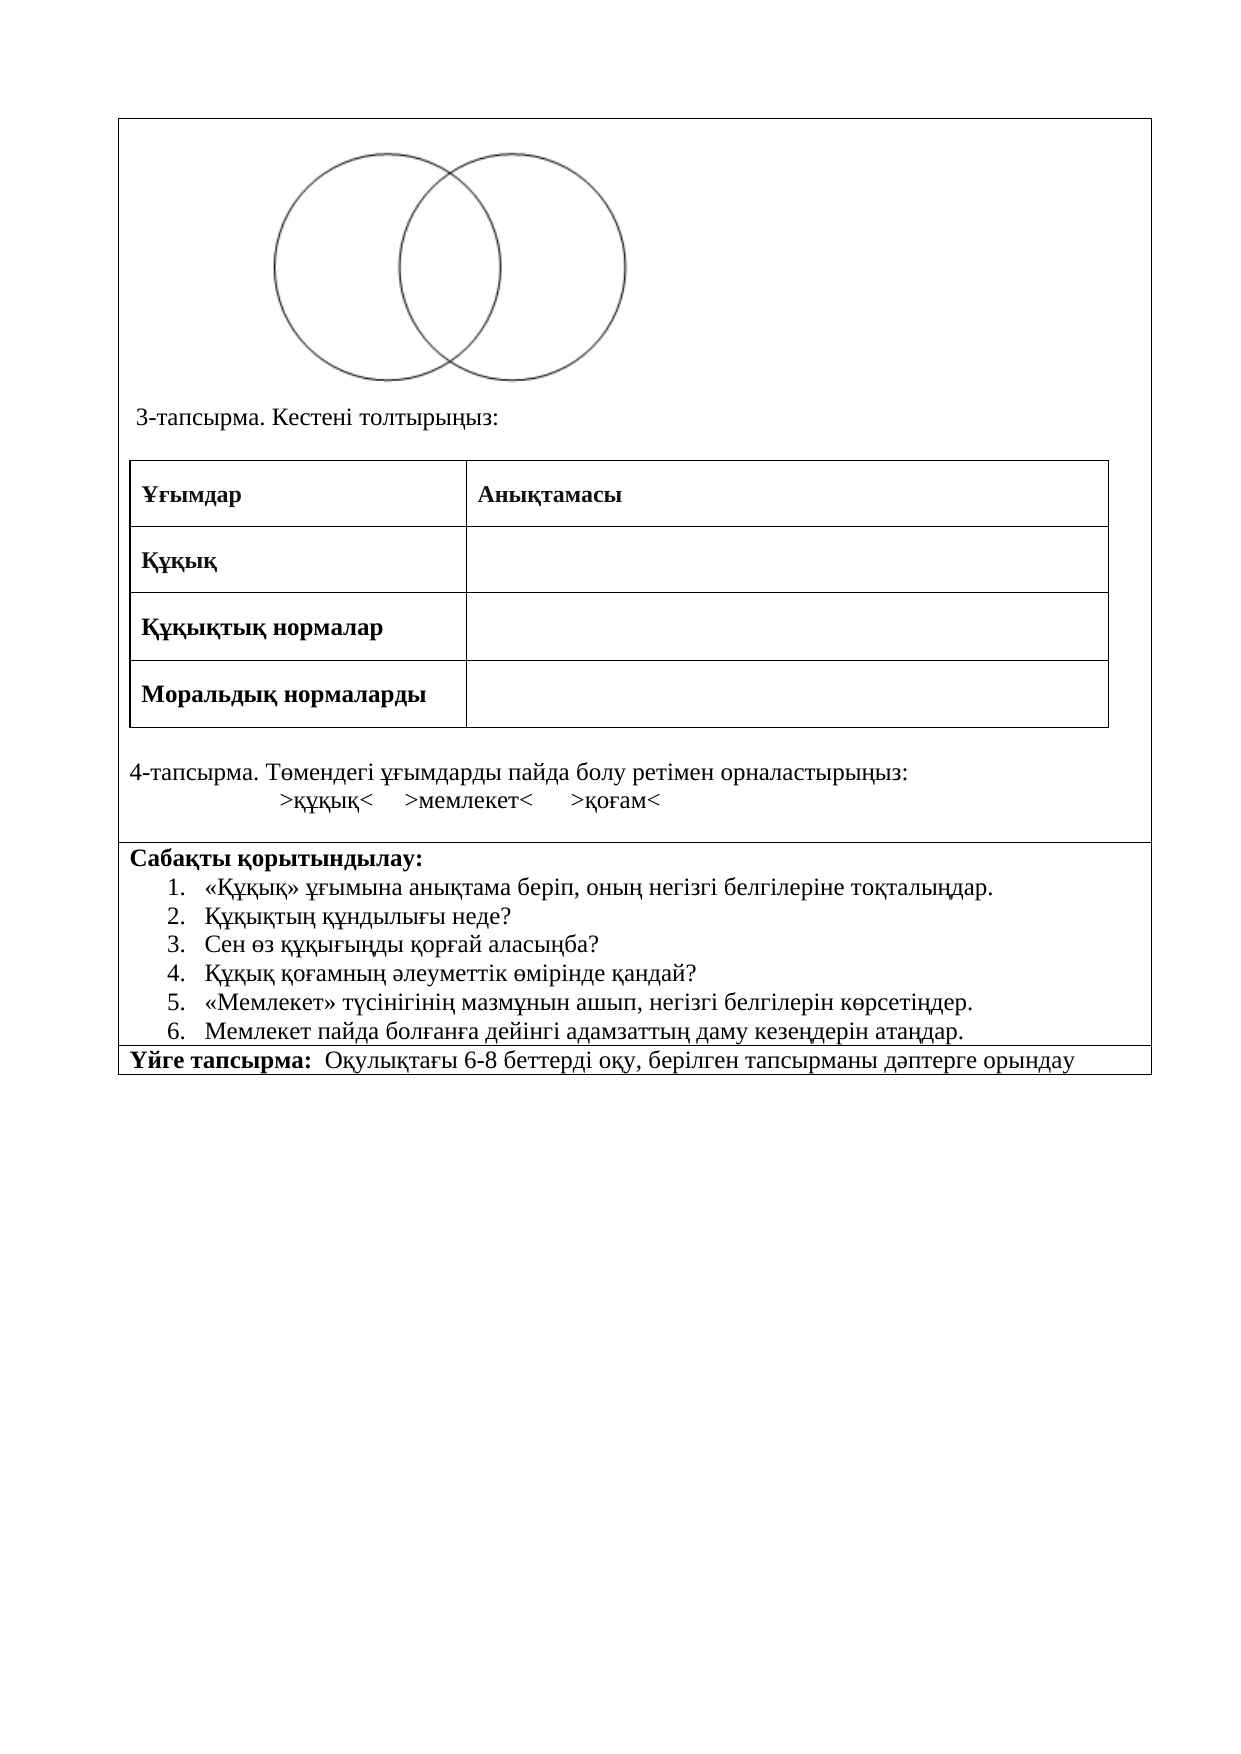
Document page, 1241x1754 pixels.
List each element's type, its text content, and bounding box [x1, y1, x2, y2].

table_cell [119, 119, 1151, 842]
picture [238, 125, 654, 403]
table_cell Үйге тапсырма: Оқулықтағы 6-8 беттерді оқу, берілген тапсырманы дәптерге орындау [119, 1046, 1151, 1074]
table_cell Сабақты қорытындылау: «Құқық» ұғымына анықтама беріп, оның негізгі белгілеріне тоқталыңдар. Құқықтың құндылығы неде? Сен өз құқығыңды қорғай аласыңба? Құқық қоғамның әлеуметтік өмірінде қандай? «Мемлекет» түсінігінің мазмұнын ашып, негізгі белгілерін көрсетіңдер. Мемлекет пайда болғанға дейінгі адамзаттың даму кезеңдерін атаңдар. [119, 843, 1151, 1044]
